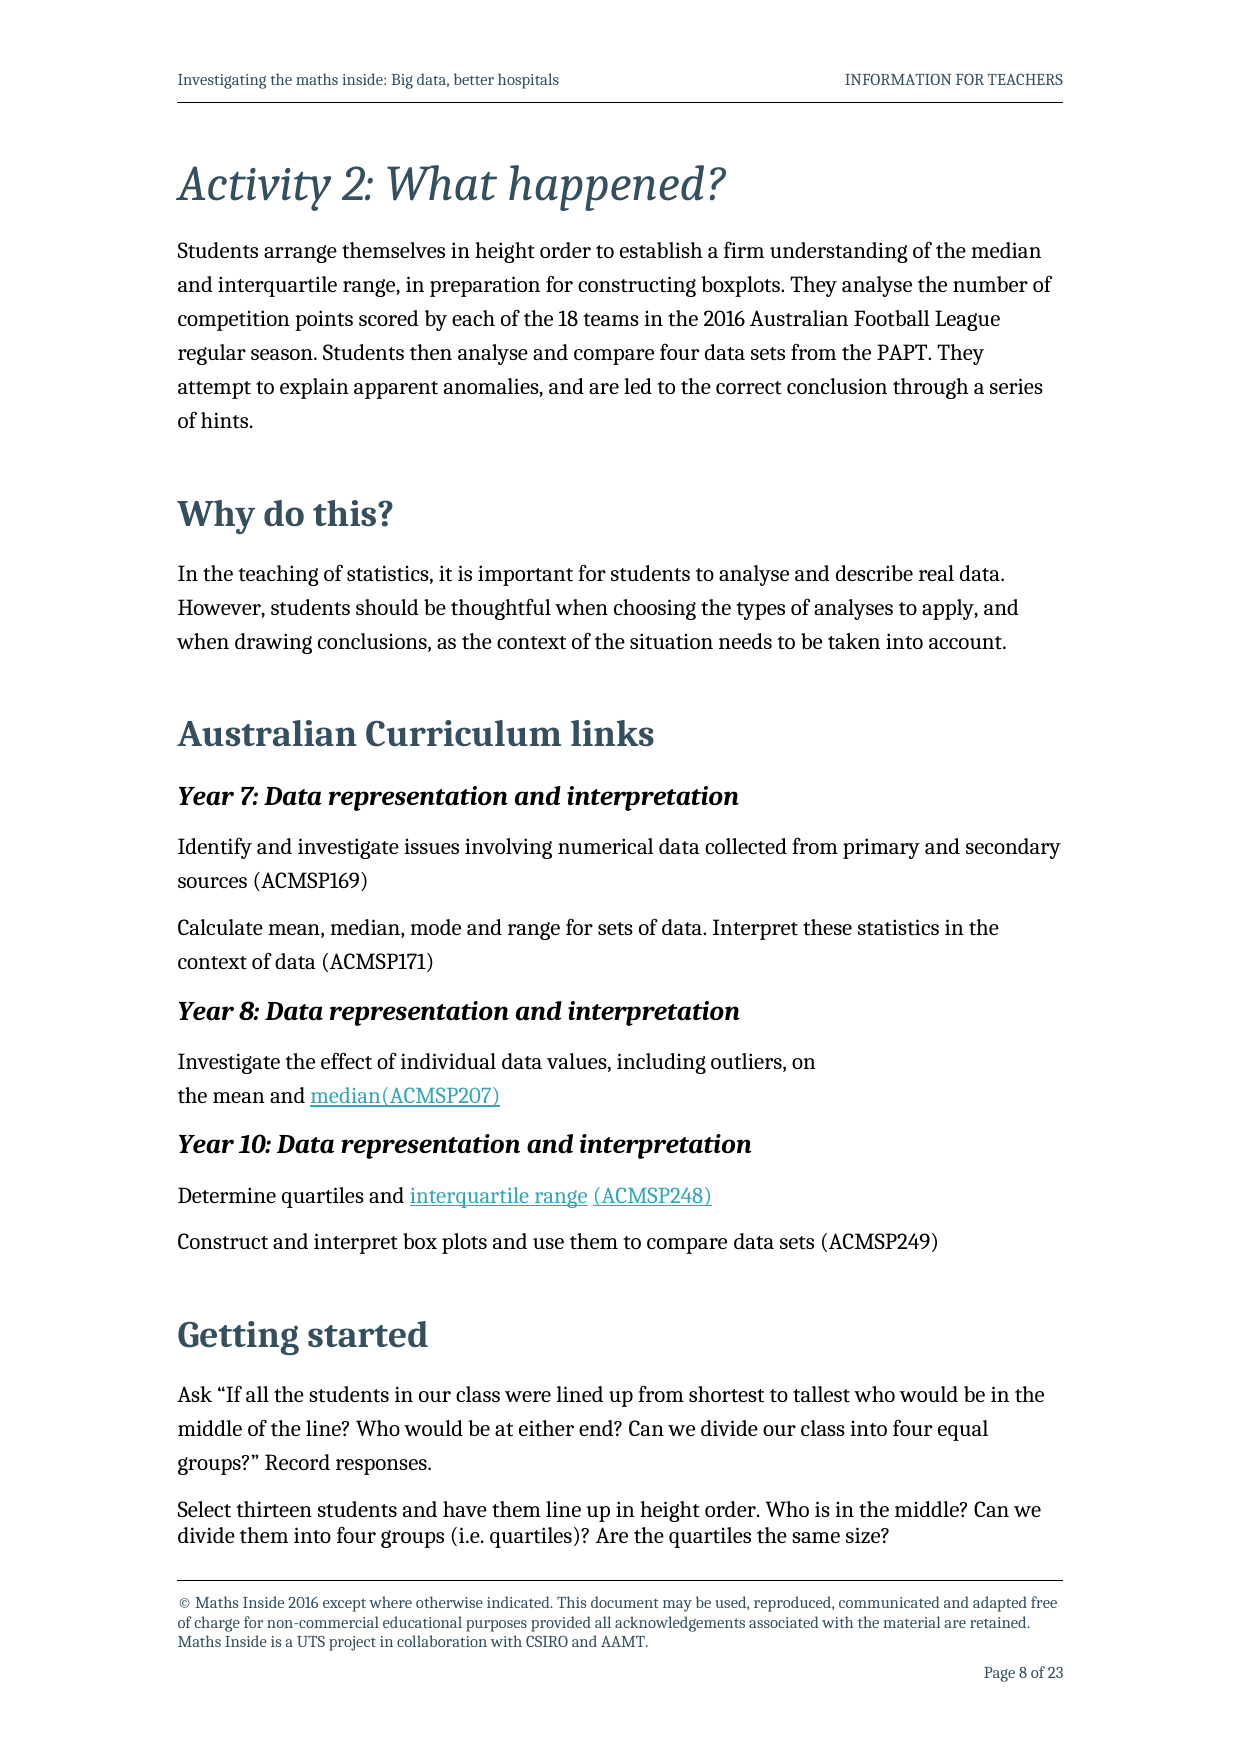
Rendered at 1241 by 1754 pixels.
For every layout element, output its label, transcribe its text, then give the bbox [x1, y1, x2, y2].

text Determine quartiles and interquartile range (ACMSP248) [177, 1182, 1063, 1209]
text Investigate the effect of individual data values, including outliers, on the mean and median(ACMSP207) [177, 1049, 1063, 1109]
text Students arrange themselves in height order to establish a firm understanding of the median and interquartile range, in preparation for constructing boxplots. They analyse the number of competition points scored by each of the 18 teams in the 2016 Australian Football League regular season. Students then analyse and compare four data sets from the PAPT. They attempt to explain apparent anomalies, and are led to the correct conclusion through a series of hints. [177, 237, 1063, 434]
text Identify and investigate issues involving numerical data collected from primary and secondary sources (ACMSP169) [177, 834, 1063, 894]
subtitle Why do this? [177, 492, 1063, 536]
text Calculate mean, median, mode and range for sets of data. Interpret these statistics in the context of data (ACMSP171) [177, 915, 1063, 975]
subtitle Year 8: Data representation and interpretation [177, 996, 1063, 1027]
text In the teaching of statistics, it is important for students to analyse and describe real data. However, students should be thoughtful when choosing the types of analyses to apply, and when drawing conclusions, as the context of the situation needs to be taken into account. [177, 561, 1063, 655]
subtitle Year 7: Data representation and interpretation [177, 781, 1063, 812]
subtitle Select thirteen students and have them line up in height order. Who is in the middle? Can we divide them into four groups (i.e. quartiles)? Are the quartiles the same size? [177, 1496, 1063, 1549]
subtitle Getting started [177, 1313, 1063, 1356]
subtitle Year 10: Data representation and interpretation [177, 1129, 1063, 1161]
text Ask “If all the students in our class were lined up from shortest to tallest who would be in the middle of the line? Who would be at either end? Can we divide our class into four equal groups?” Record responses. [177, 1381, 1063, 1476]
subtitle Australian Curriculum links [177, 713, 1063, 756]
subtitle Activity 2: What happened? [177, 155, 1063, 212]
text Construct and interpret box plots and use them to compare data sets (ACMSP249) [177, 1229, 1063, 1255]
